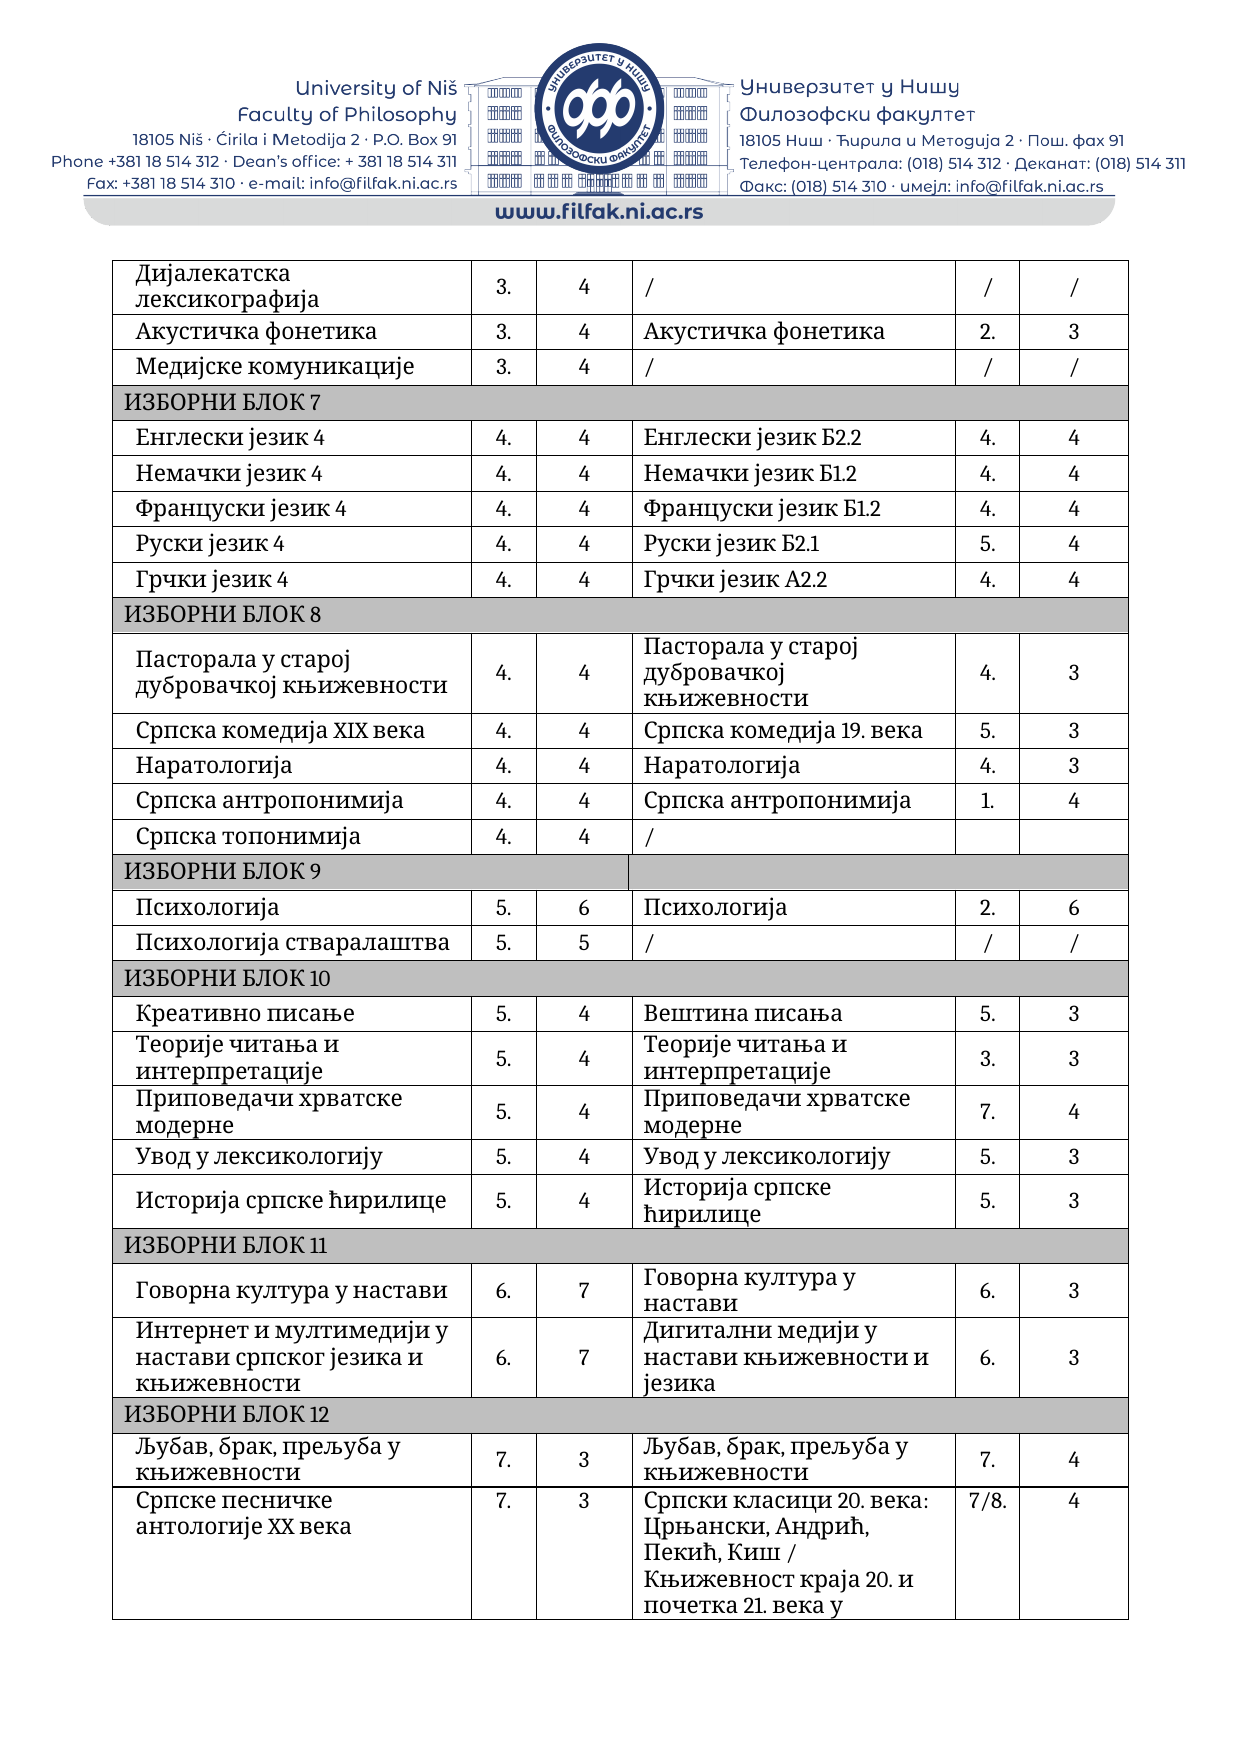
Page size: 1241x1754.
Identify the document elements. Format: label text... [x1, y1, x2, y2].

table_cell 5. [472, 1032, 536, 1085]
table_cell ИЗБОРНИ БЛОК 9 [113, 855, 628, 889]
table_cell Говорна култура у настави [633, 1264, 955, 1317]
table_cell 4. [956, 563, 1019, 597]
table_cell 3 [1020, 315, 1128, 349]
table_cell 3 [537, 1488, 632, 1619]
table_cell 3. [956, 1032, 1019, 1085]
table_cell Руски језик 4 [113, 527, 471, 562]
table_cell / [956, 350, 1019, 384]
table_cell 3 [1020, 634, 1128, 712]
table_cell 4. [956, 492, 1019, 526]
table_cell 4. [472, 421, 536, 455]
table_cell 4 [1020, 784, 1128, 819]
table_cell 4. [472, 492, 536, 526]
table_cell 4 [537, 749, 632, 783]
table_cell 6 [537, 891, 632, 925]
table_cell 4 [537, 784, 632, 819]
table_cell Наратологија [113, 749, 471, 783]
table_cell Приповедачи хрватске модерне [113, 1086, 471, 1139]
table_cell 4 [1020, 527, 1128, 562]
table_cell 3 [1020, 1264, 1128, 1317]
table_cell 4 [537, 1086, 632, 1139]
table_cell Енглески језик 4 [113, 421, 471, 455]
table_cell 3 [1020, 1318, 1128, 1397]
table_cell 4. [472, 634, 536, 712]
table_cell Теорије читања и интерпретације [113, 1032, 471, 1085]
table_cell 4 [537, 1032, 632, 1085]
table_cell Дигитални медији у настави књижевности и језика [633, 1318, 955, 1397]
table_cell Грчки језик А2.2 [633, 563, 955, 597]
table_cell 6. [472, 1318, 536, 1397]
table_cell 4 [1020, 492, 1128, 526]
table_cell 6. [956, 1264, 1019, 1317]
table_cell 7. [472, 1488, 536, 1619]
table_cell / [1020, 261, 1128, 314]
table_cell Француски језик Б1.2 [633, 492, 955, 526]
table_cell 4 [1020, 1086, 1128, 1139]
table_cell 5. [472, 1086, 536, 1139]
table_cell Историја српске ћирилице [633, 1175, 955, 1228]
table_cell Љубав, брак, прељуба у књижевности [113, 1434, 471, 1486]
table_cell 4 [537, 456, 632, 491]
table_cell 4 [537, 421, 632, 455]
table_cell / [1020, 926, 1128, 960]
table_cell 4 [537, 261, 632, 314]
table_cell 4. [472, 749, 536, 783]
table_cell 4 [1020, 421, 1128, 455]
table_cell 3 [537, 1434, 632, 1486]
table_cell Креативно писање [113, 997, 471, 1031]
table_cell / [1020, 350, 1128, 384]
table_cell Психологија [633, 891, 955, 925]
table_cell Немачки језик 4 [113, 456, 471, 491]
table_cell 3 [1020, 714, 1128, 748]
table_cell ИЗБОРНИ БЛОК 7 [113, 386, 1128, 420]
table_cell Теорије читања и интерпретације [633, 1032, 955, 1085]
table_cell 4. [956, 634, 1019, 712]
table_cell 5. [956, 714, 1019, 748]
table_cell 4 [537, 997, 632, 1031]
table_cell / [633, 350, 955, 384]
table_cell 4. [472, 784, 536, 819]
table_cell Љубав, брак, прељуба у књижевности [633, 1434, 955, 1486]
table_cell 5. [472, 1175, 536, 1228]
table_cell 4 [1020, 563, 1128, 597]
table_cell 4 [537, 350, 632, 384]
table_cell 6. [956, 1318, 1019, 1397]
table_cell 5. [472, 926, 536, 960]
table_cell 4 [537, 527, 632, 562]
table_cell 7/8. [956, 1488, 1019, 1619]
table_cell [956, 820, 1019, 854]
table_cell 3. [472, 261, 536, 314]
table_cell 4. [956, 421, 1019, 455]
table_cell 4. [472, 714, 536, 748]
table_cell Увод у лексикологију [633, 1140, 955, 1174]
table_cell Увод у лексикологију [113, 1140, 471, 1174]
table_cell 6. [472, 1264, 536, 1317]
table_cell 4 [1020, 456, 1128, 491]
table_cell Српска комедија 19. века [633, 714, 955, 748]
table_cell Медијске комуникације [113, 350, 471, 384]
table_cell / [956, 926, 1019, 960]
table_cell 4. [472, 456, 536, 491]
table_cell 3 [1020, 997, 1128, 1031]
table_cell 2. [956, 891, 1019, 925]
table_cell 5. [956, 1175, 1019, 1228]
table_cell 4 [537, 714, 632, 748]
table_cell 5. [956, 1140, 1019, 1174]
table_cell 5. [472, 1140, 536, 1174]
table_cell Акустичка фонетика [113, 315, 471, 349]
table_cell 5. [956, 997, 1019, 1031]
table_cell / [956, 261, 1019, 314]
table_cell Историја српске ћирилице [113, 1175, 471, 1228]
table_cell Француски језик 4 [113, 492, 471, 526]
table_cell Вештина писања [633, 997, 955, 1031]
table_cell 4 [1020, 1488, 1128, 1619]
table_cell / [633, 820, 955, 854]
table_cell Српске песничке антологије XX века [113, 1488, 471, 1619]
table_cell Пасторала у старој дубровачкој књижевности [633, 634, 955, 712]
table_cell 4 [537, 492, 632, 526]
table_cell 1. [956, 784, 1019, 819]
table_cell 3 [1020, 1140, 1128, 1174]
table_cell 4 [537, 1140, 632, 1174]
table_cell Српска антропонимија [633, 784, 955, 819]
table_cell Пасторала у старој дубровачкој књижевности [113, 634, 471, 712]
table_cell ИЗБОРНИ БЛОК 10 [113, 961, 1128, 996]
table_cell Грчки језик 4 [113, 563, 471, 597]
table_cell 7 [537, 1318, 632, 1397]
table_cell Руски језик Б2.1 [633, 527, 955, 562]
table_cell 4 [537, 563, 632, 597]
table_cell Дијалекатска лексикографија [113, 261, 471, 314]
table_cell 3. [472, 350, 536, 384]
table_cell 4 [1020, 1434, 1128, 1486]
table_cell 3 [1020, 749, 1128, 783]
table_cell 4 [537, 315, 632, 349]
table_cell 4 [537, 634, 632, 712]
table_cell Психологија стваралаштва [113, 926, 471, 960]
picture [30, 41, 1211, 227]
table_cell / [633, 926, 955, 960]
table_cell 4. [956, 749, 1019, 783]
table_cell 7. [956, 1434, 1019, 1486]
table_cell ИЗБОРНИ БЛОК 12 [113, 1398, 1128, 1433]
table_cell Српска комедија XIX века [113, 714, 471, 748]
table_cell 6 [1020, 891, 1128, 925]
table_cell 7. [956, 1086, 1019, 1139]
table_cell 4. [956, 456, 1019, 491]
table_cell [629, 855, 1128, 889]
table_cell [1020, 820, 1128, 854]
table_cell Акустичка фонетика [633, 315, 955, 349]
table_cell Говорна култура у настави [113, 1264, 471, 1317]
table_cell Приповедачи хрватске модерне [633, 1086, 955, 1139]
table_cell Интернет и мултимедији у настави српског језика и књижевности [113, 1318, 471, 1397]
table_cell 3 [1020, 1175, 1128, 1228]
table_cell Српска топонимија [113, 820, 471, 854]
table_cell / [633, 261, 955, 314]
table_cell 5. [472, 997, 536, 1031]
table_cell 4. [472, 820, 536, 854]
table_cell 4 [537, 1175, 632, 1228]
table_cell Психологија [113, 891, 471, 925]
table_cell Енглески језик Б2.2 [633, 421, 955, 455]
table_cell Наратологија [633, 749, 955, 783]
table_cell ИЗБОРНИ БЛОК 8 [113, 598, 1128, 632]
table_cell 5. [956, 527, 1019, 562]
table_cell 4 [537, 820, 632, 854]
table_cell 4. [472, 563, 536, 597]
table_cell 7. [472, 1434, 536, 1486]
table_cell 4. [472, 527, 536, 562]
table_cell 5. [472, 891, 536, 925]
table_cell 2. [956, 315, 1019, 349]
table_cell 3 [1020, 1032, 1128, 1085]
table_cell 3. [472, 315, 536, 349]
table_cell Немачки језик Б1.2 [633, 456, 955, 491]
table_cell 5 [537, 926, 632, 960]
table_cell 7 [537, 1264, 632, 1317]
table_cell ИЗБОРНИ БЛОК 11 [113, 1229, 1128, 1263]
table_cell Српска антропонимија [113, 784, 471, 819]
